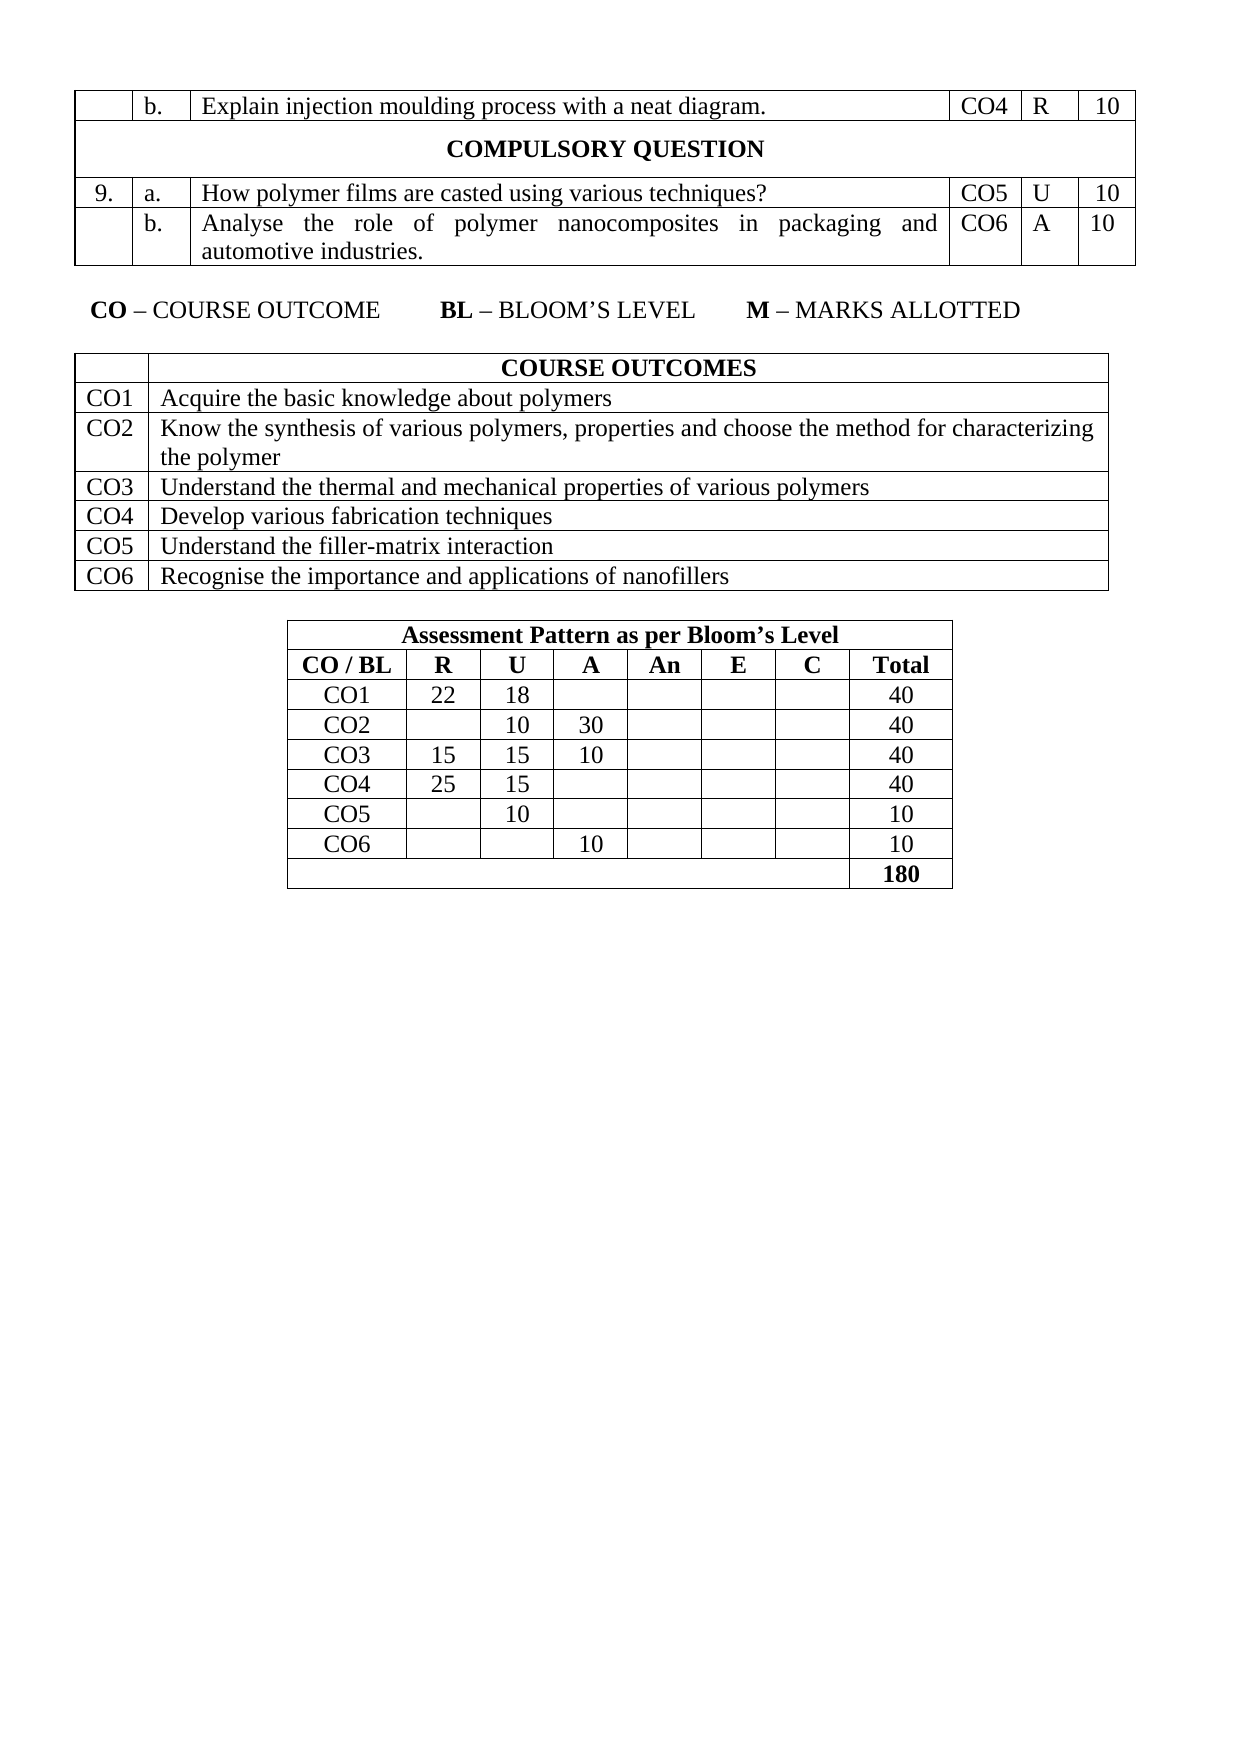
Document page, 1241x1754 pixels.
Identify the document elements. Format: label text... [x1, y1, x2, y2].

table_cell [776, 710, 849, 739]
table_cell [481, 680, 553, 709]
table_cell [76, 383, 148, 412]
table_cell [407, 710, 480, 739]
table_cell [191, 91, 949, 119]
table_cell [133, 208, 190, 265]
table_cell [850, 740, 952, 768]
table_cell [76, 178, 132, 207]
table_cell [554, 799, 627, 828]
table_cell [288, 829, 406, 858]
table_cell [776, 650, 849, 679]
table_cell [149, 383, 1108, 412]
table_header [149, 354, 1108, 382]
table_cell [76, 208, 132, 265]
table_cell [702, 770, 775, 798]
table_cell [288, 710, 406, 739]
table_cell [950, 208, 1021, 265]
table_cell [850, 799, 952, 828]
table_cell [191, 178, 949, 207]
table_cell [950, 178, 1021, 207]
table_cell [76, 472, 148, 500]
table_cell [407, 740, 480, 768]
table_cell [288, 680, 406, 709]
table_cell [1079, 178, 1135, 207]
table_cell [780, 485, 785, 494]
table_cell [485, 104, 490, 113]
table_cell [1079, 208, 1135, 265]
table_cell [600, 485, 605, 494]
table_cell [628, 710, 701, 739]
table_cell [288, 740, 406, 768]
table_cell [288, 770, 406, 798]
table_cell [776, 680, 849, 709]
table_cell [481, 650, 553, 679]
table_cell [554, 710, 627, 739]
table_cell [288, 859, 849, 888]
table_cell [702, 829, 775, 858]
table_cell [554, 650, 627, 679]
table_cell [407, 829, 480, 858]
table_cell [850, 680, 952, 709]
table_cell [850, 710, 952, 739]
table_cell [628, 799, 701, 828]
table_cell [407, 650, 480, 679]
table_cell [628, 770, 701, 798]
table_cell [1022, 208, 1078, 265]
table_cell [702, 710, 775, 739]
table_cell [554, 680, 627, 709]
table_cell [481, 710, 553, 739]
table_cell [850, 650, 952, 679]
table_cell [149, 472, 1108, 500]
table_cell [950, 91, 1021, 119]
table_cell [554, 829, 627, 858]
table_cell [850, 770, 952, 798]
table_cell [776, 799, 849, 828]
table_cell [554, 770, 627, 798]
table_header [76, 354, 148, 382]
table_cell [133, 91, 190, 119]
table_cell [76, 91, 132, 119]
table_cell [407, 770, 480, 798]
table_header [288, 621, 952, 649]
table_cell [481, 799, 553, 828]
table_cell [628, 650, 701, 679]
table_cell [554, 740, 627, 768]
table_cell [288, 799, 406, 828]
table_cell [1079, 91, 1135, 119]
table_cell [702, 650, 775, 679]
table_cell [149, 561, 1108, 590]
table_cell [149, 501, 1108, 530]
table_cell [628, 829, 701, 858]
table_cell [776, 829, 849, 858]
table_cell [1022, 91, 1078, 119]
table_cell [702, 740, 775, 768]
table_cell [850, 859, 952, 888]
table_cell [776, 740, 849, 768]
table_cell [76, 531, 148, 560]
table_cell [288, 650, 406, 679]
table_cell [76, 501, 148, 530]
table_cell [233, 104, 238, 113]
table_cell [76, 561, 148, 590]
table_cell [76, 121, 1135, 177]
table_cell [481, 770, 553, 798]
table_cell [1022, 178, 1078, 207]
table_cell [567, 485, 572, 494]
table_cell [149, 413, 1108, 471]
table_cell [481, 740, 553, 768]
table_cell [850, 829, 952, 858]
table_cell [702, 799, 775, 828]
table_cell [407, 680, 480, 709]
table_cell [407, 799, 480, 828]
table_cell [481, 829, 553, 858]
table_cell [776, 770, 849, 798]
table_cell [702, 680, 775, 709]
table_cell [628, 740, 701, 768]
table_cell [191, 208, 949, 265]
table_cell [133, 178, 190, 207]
text CO – COURSE OUTCOME BL – BLOOM’S LEVEL M – MARKS ALLOTTED [90, 295, 1150, 324]
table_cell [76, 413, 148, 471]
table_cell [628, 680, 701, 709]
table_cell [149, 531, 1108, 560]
